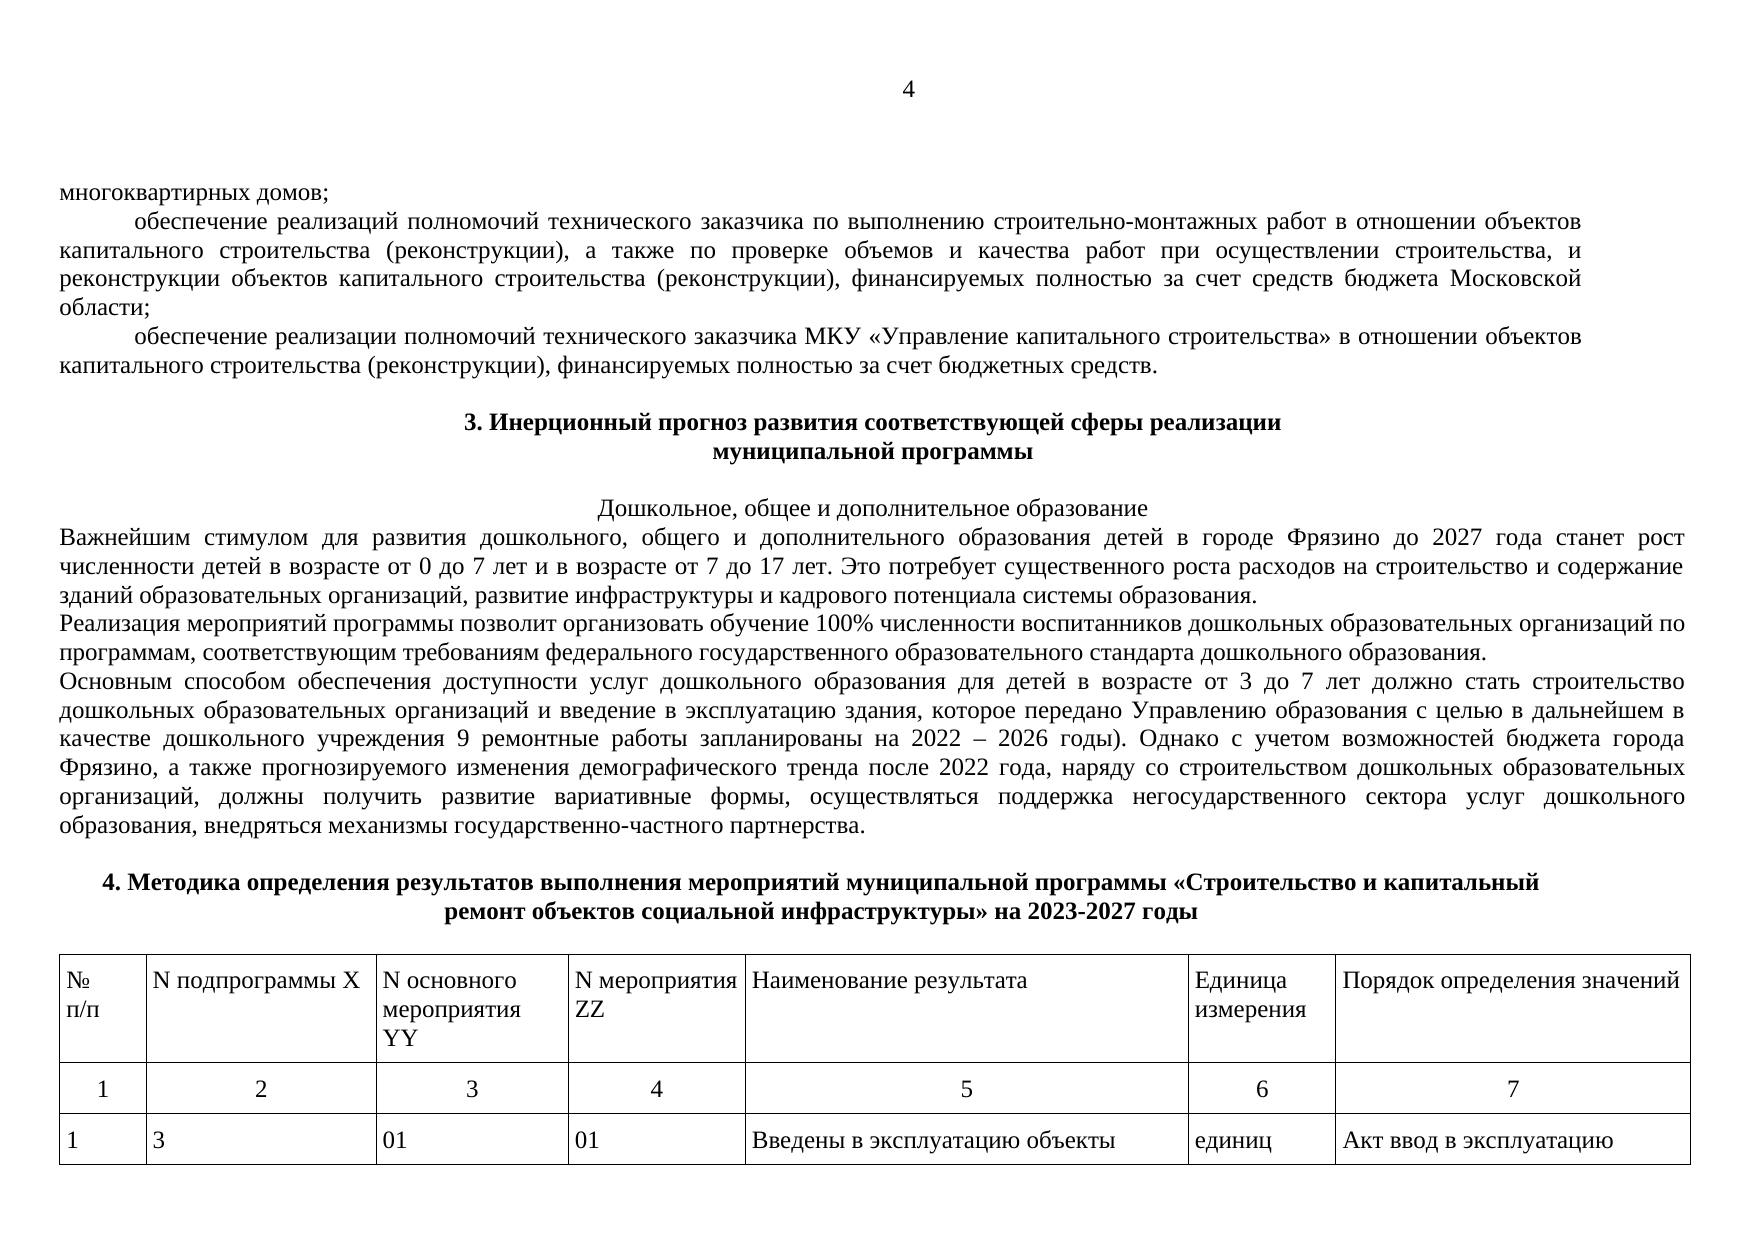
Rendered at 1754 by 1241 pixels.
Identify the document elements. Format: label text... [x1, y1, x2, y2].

text Дошкольное, общее и дополнительное образование [59, 493, 1687, 522]
table_cell 1 [60, 1114, 146, 1164]
table_cell 2 [147, 1063, 376, 1113]
table_cell 5 [746, 1063, 1188, 1113]
table_header Единица измерения [1189, 955, 1335, 1062]
text 3. Инерционный прогноз развития соответствующей сферы реализации [59, 407, 1687, 436]
table_cell 4 [569, 1063, 745, 1113]
table_cell единиц [1189, 1114, 1335, 1164]
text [59, 177, 1583, 206]
table_header Наименование результата [746, 955, 1188, 1062]
table_header Порядок определения значений [1336, 955, 1690, 1062]
table_cell 6 [1189, 1063, 1335, 1113]
text Реализация мероприятий программы позволит организовать обучение 100% численности воспитанников дошкольных образовательных организаций по программам, соответствующим требованиям федерального государственного образовательного стандарта дошкольного образования. [59, 608, 1687, 666]
text Важнейшим стимулом для развития дошкольного, общего и дополнительного образования детей в городе Фрязино до 2027 года станет рост численности детей в возрасте от 0 до 7 лет и в возрасте от 7 до 17 лет. Это потребует существенного роста расходов на строительство и содержание зданий образовательных организаций, развитие инфраструктуры и кадрового потенциала системы образования. [59, 522, 1687, 608]
table_cell 01 [569, 1114, 745, 1164]
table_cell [746, 1114, 1188, 1164]
table_header N подпрограммы X [147, 955, 376, 1062]
table_cell 1 [60, 1063, 146, 1113]
text муниципальной программы [59, 436, 1687, 465]
table_header N основного мероприятия YY [377, 955, 568, 1062]
text Основным способом обеспечения доступности услуг дошкольного образования для детей в возрасте от 3 до 7 лет должно стать строительство дошкольных образовательных организаций и введение в эксплуатацию здания, которое передано Управлению образования с целью в дальнейшем в качестве дошкольного учреждения 9 ремонтные работы запланированы на 2022 – 2026 годы). Однако с учетом возможностей бюджета города Фрязино, а также прогнозируемого изменения демографического тренда после 2022 года, наряду со строительством дошкольных образовательных организаций, должны получить развитие вариативные формы, осуществляться поддержка негосударственного сектора услуг дошкольного образования, внедряться механизмы государственно-частного партнерства. [59, 666, 1687, 838]
table_header № п/п [60, 955, 146, 1062]
text обеспечение реализаций полномочий технического заказчика по выполнению строительно-монтажных работ в отношении объектов капитального строительства (реконструкции), а также по проверке объемов и качества работ при осуществлении строительства, и реконструкции объектов капитального строительства (реконструкции), финансируемых полностью за счет средств бюджета Московской области; [59, 206, 1583, 321]
table_cell 3 [147, 1114, 376, 1164]
table_cell 01 [377, 1114, 568, 1164]
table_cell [1336, 1114, 1690, 1164]
table_cell 3 [377, 1063, 568, 1113]
table_cell 7 [1336, 1063, 1690, 1113]
table_header N мероприятия ZZ [569, 955, 745, 1062]
text обеспечение реализации полномочий технического заказчика МКУ «Управление капитального строительства» в отношении объектов капитального строительства (реконструкции), финансируемых полностью за счет бюджетных средств. [59, 321, 1583, 378]
text 4. Методика определения результатов выполнения мероприятий муниципальной программы «Строительство и капитальный ремонт объектов социальной инфраструктуры» на 2023-2027 годы [59, 867, 1583, 925]
